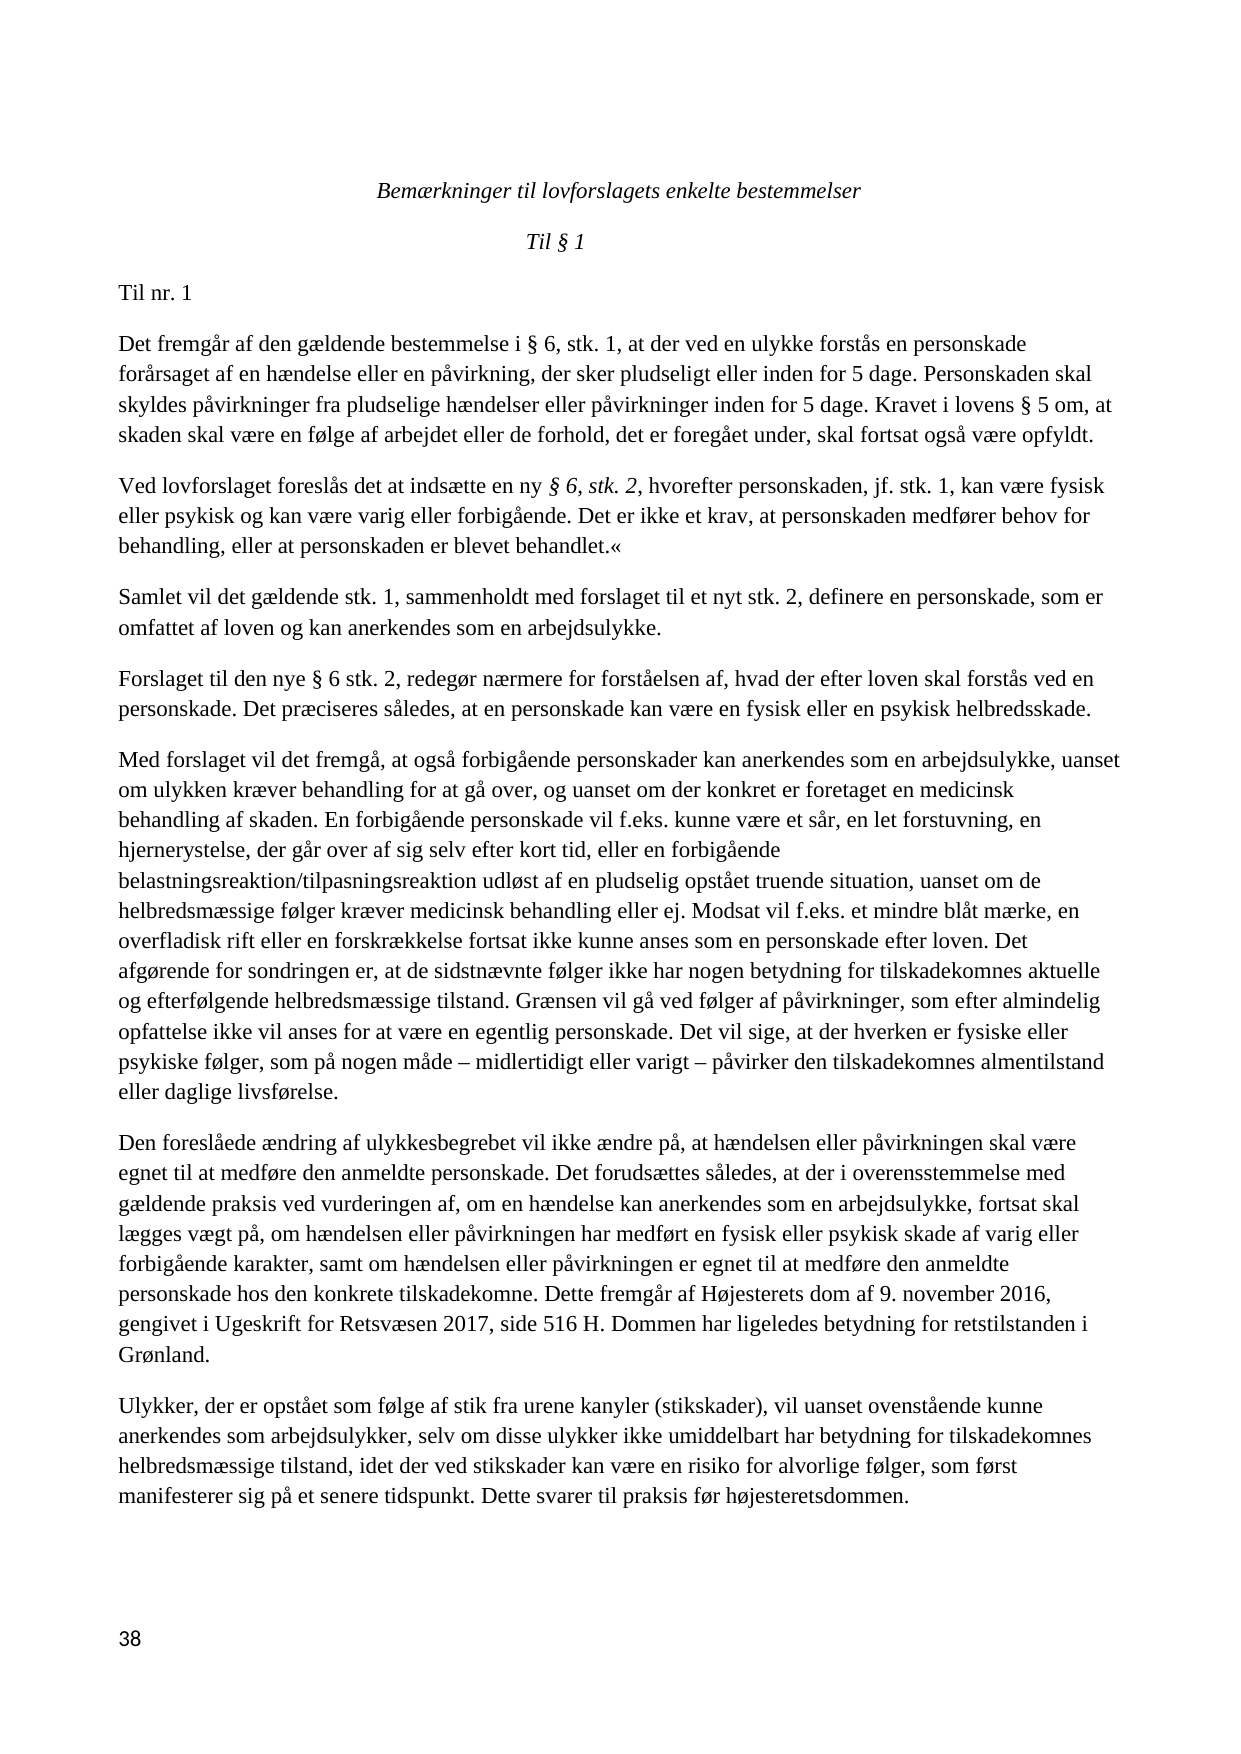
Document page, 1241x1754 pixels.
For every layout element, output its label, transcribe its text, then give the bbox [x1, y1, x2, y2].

text Ved lovforslaget foreslås det at indsætte en ny § 6, stk. 2, hvorefter personskaden, jf. stk. 1, kan være fysisk eller psykisk og kan være varig eller forbigående. Det er ikke et krav, at personskaden medfører behov for behandling, eller at personskaden er blevet behandlet.« [118, 472, 1122, 559]
text Den foreslåede ændring af ulykkesbegrebet vil ikke ændre på, at hændelsen eller påvirkningen skal være egnet til at medføre den anmeldte personskade. Det forudsættes således, at der i overensstemmelse med gældende praksis ved vurderingen af, om en hændelse kan anerkendes som en arbejdsulykke, fortsat skal lægges vægt på, om hændelsen eller påvirkningen har medført en fysisk eller psykisk skade af varig eller forbigående karakter, samt om hændelsen eller påvirkningen er egnet til at medføre den anmeldte personskade hos den konkrete tilskadekomne. Dette fremgår af Højesterets dom af 9. november 2016, gengivet i Ugeskrift for Retsvæsen 2017, side 516 H. Dommen har ligeledes betydning for retstilstanden i Grønland. [118, 1129, 1122, 1367]
text Til § 1 [118, 228, 1122, 254]
text Bemærkninger til lovforslagets enkelte bestemmelser [118, 177, 1122, 203]
text Med forslaget vil det fremgå, at også forbigående personskader kan anerkendes som en arbejdsulykke, uanset om ulykken kræver behandling for at gå over, og uanset om der konkret er foretaget en medicinsk behandling af skaden. En forbigående personskade vil f.eks. kunne være et sår, en let forstuvning, en hjernerystelse, der går over af sig selv efter kort tid, eller en forbigående belastningsreaktion/tilpasningsreaktion udløst af en pludselig opstået truende situation, uanset om de helbredsmæssige følger kræver medicinsk behandling eller ej. Modsat vil f.eks. et mindre blåt mærke, en overfladisk rift eller en forskrækkelse fortsat ikke kunne anses som en personskade efter loven. Det afgørende for sondringen er, at de sidstnævnte følger ikke har nogen betydning for tilskadekomnes aktuelle og efterfølgende helbredsmæssige tilstand. Grænsen vil gå ved følger af påvirkninger, som efter almindelig opfattelse ikke vil anses for at være en egentlig personskade. Det vil sige, at der hverken er fysiske eller psykiske følger, som på nogen måde – midlertidigt eller varigt – påvirker den tilskadekomnes almentilstand eller daglige livsførelse. [118, 746, 1122, 1104]
text Til nr. 1 [118, 279, 1122, 306]
text Det fremgår af den gældende bestemmelse i § 6, stk. 1, at der ved en ulykke forstås en personskade forårsaget af en hændelse eller en påvirkning, der sker pludseligt eller inden for 5 dage. Personskaden skal skyldes påvirkninger fra pludselige hændelser eller påvirkninger inden for 5 dage. Kravet i lovens § 5 om, at skaden skal være en følge af arbejdet eller de forhold, det er foregået under, skal fortsat også være opfyldt. [118, 330, 1122, 447]
text Ulykker, der er opstået som følge af stik fra urene kanyler (stikskader), vil uanset ovenstående kunne anerkendes som arbejdsulykker, selv om disse ulykker ikke umiddelbart har betydning for tilskadekomnes helbredsmæssige tilstand, idet der ved stikskader kan være en risiko for alvorlige følger, som først manifesterer sig på et senere tidspunkt. Dette svarer til praksis før højesteretsdommen. [118, 1392, 1122, 1509]
text Forslaget til den nye § 6 stk. 2, redegør nærmere for forståelsen af, hvad der efter loven skal forstås ved en personskade. Det præciseres således, at en personskade kan være en fysisk eller en psykisk helbredsskade. [118, 665, 1122, 721]
text Samlet vil det gældende stk. 1, sammenholdt med forslaget til et nyt stk. 2, definere en personskade, som er omfattet af loven og kan anerkendes som en arbejdsulykke. [118, 583, 1122, 640]
